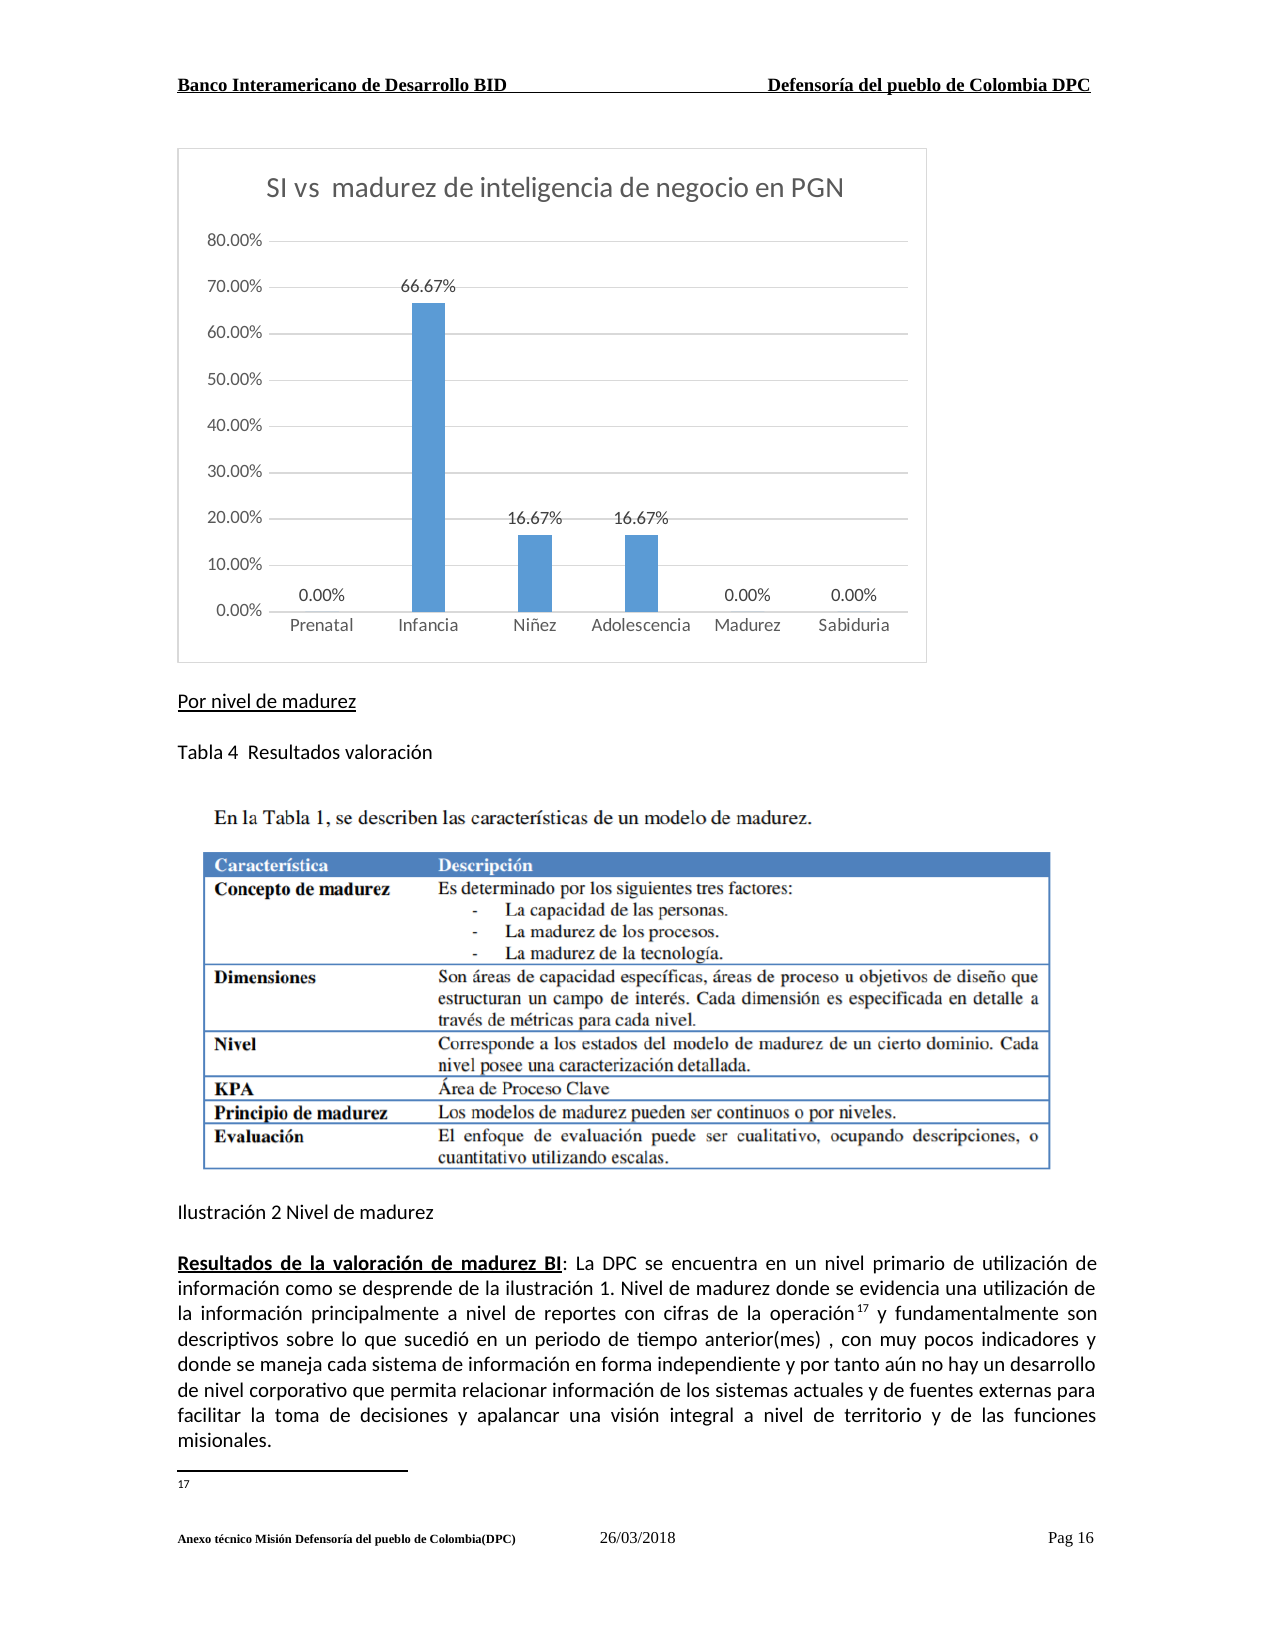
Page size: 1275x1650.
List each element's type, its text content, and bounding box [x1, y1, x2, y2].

picture [177, 790, 1098, 1199]
text Tabla 4 Resultados valoración [177, 739, 1098, 765]
text Resultados de la valoración de madurez BI: La DPC se encuentra en un nivel primario de utilización de información como se desprende de la ilustración 1. Nivel de madurez donde se evidencia una utilización de la información principalmente a nivel de reportes con cifras de la operación y fundamentalmente son descriptivos sobre lo que sucedió en un periodo de tiempo anterior(mes) , con muy pocos indicadores y donde se maneja cada sistema de información en forma independiente y por tanto aún no hay un desarrollo de nivel corporativo que permita relacionar información de los sistemas actuales y de fuentes externas para facilitar la toma de decisiones y apalancar una visión integral a nivel de territorio y de las funciones misionales. [177, 1250, 1098, 1453]
text Por nivel de madurez [177, 689, 1098, 714]
